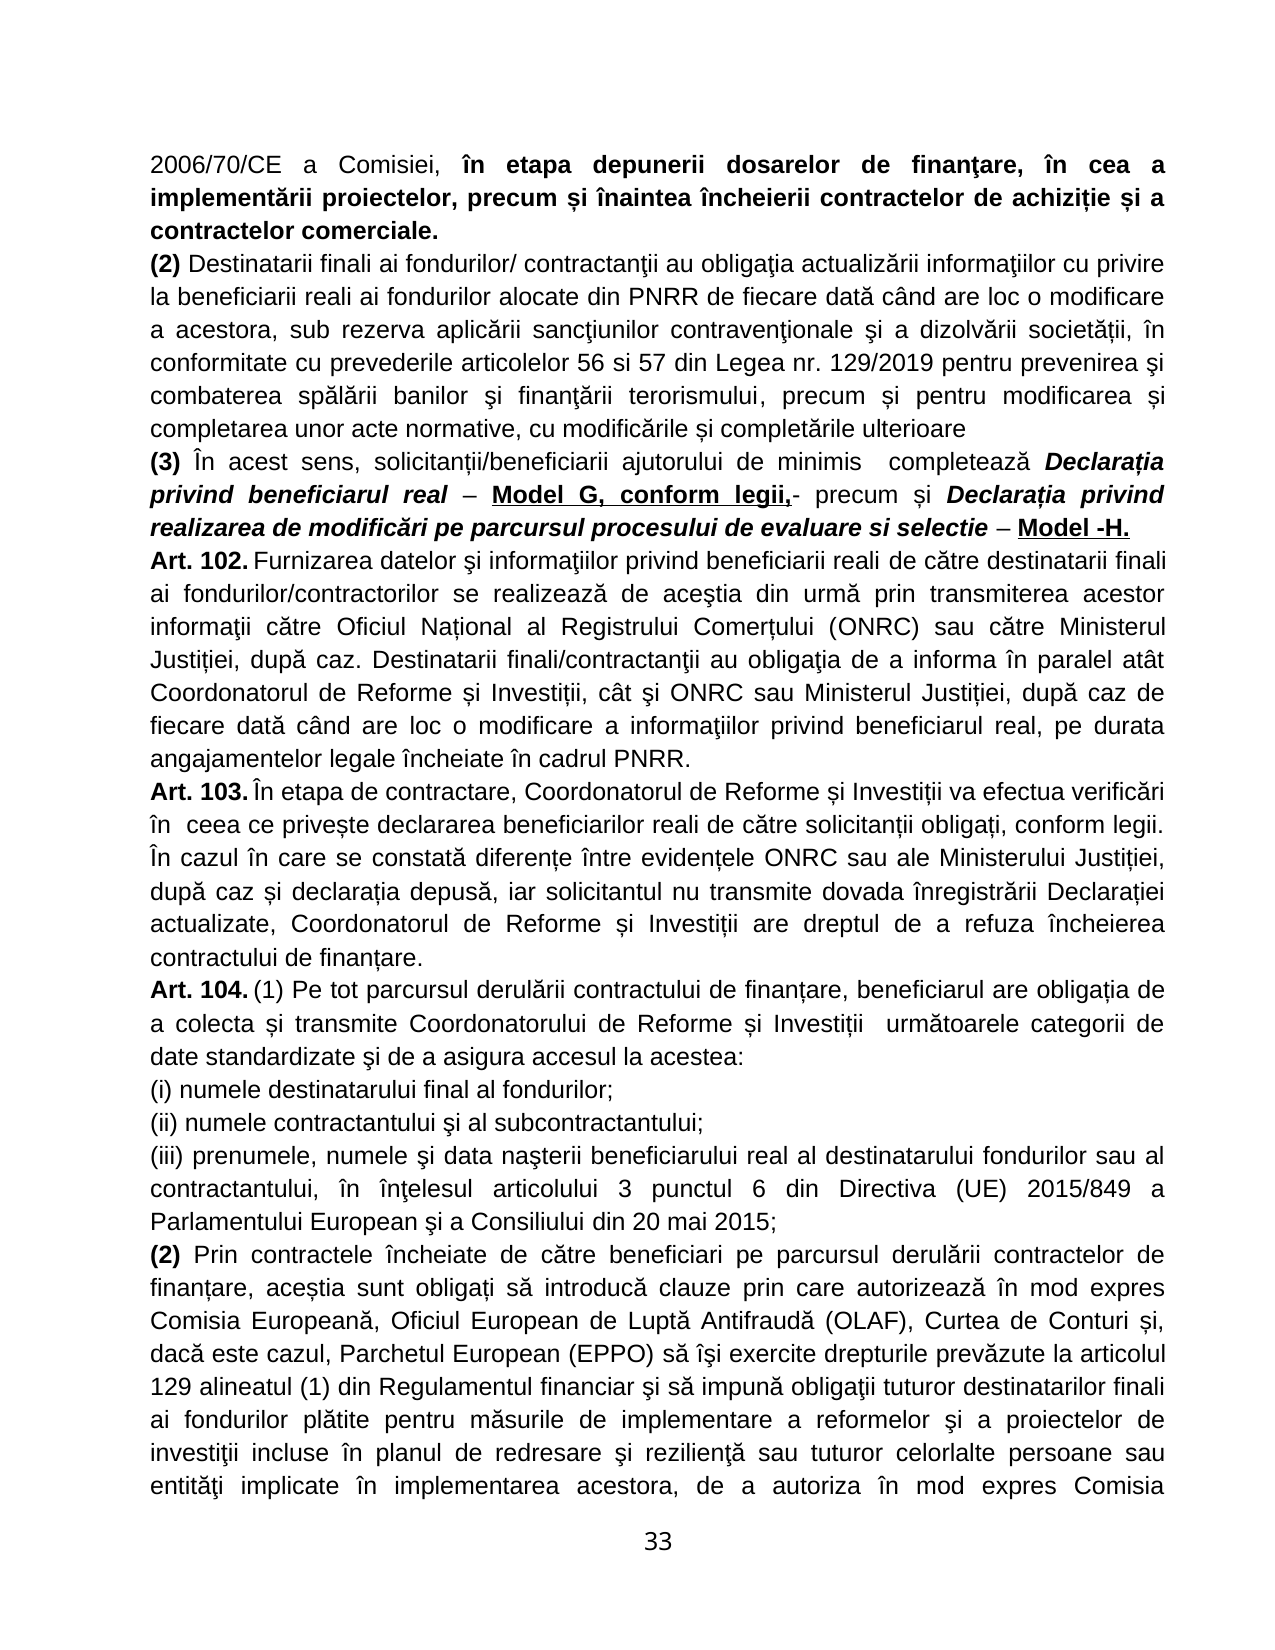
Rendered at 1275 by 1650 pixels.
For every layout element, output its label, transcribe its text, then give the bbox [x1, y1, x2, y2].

text (iii) prenumele, numele şi data naşterii beneficiarului real al destinatarului fondurilor sau al contractantului, în înţelesul articolului 3 punctul 6 din Directiva (UE) 2015/849 a Parlamentului European şi a Consiliului din 20 mai 2015; [150, 1141, 1167, 1235]
text (i) numele destinatarului final al fondurilor; [150, 1074, 1167, 1103]
text (3) În acest sens, solicitanții/beneficiarii ajutorului de minimis completează Declarația privind beneficiarul real – Model G, conform legii,- precum și Declarația privind realizarea de modificări pe parcursul procesului de evaluare si selectie – Model -H. [150, 447, 1167, 542]
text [150, 1240, 1167, 1499]
list Furnizarea datelor şi informaţiilor privind beneficiarii reali de către destinatarii finali ai fondurilor/contractorilor se realizează de aceştia din urmă prin transmiterea acestor informaţii către Oficiul Național al Registrului Comerțului (ONRC) sau către Ministerul Justiției, după caz. Destinatarii finali/contractanţii au obligaţia de a informa în paralel atât Coordonatorul de Reforme și Investiții, cât şi ONRC sau Ministerul Justiției, după caz de fiecare dată când are loc o modificare a informaţiilor privind beneficiarul real, pe durata angajamentelor legale încheiate în cadrul PNRR. [150, 546, 1167, 773]
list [150, 150, 1167, 245]
text (ii) numele contractantului şi al subcontractantului; [150, 1108, 1167, 1136]
text (2) Destinatarii finali ai fondurilor/ contractanţii au obligaţia actualizării informaţiilor cu privire la beneficiarii reali ai fondurilor alocate din PNRR de fiecare dată când are loc o modificare a acestora, sub rezerva aplicării sancţiunilor contravenţionale şi a dizolvării societății, în conformitate cu prevederile articolelor 56 si 57 din Legea nr. 129/2019 pentru prevenirea şi combaterea spălării banilor şi finanţării terorismului, precum și pentru modificarea și completarea unor acte normative, cu modificările și completările ulterioare [150, 249, 1167, 443]
list În etapa de contractare, Coordonatorul de Reforme și Investiții va efectua verificări în ceea ce privește declararea beneficiarilor reali de către solicitanții obligați, conform legii. În cazul în care se constată diferențe între evidențele ONRC sau ale Ministerului Justiției, după caz și declarația depusă, iar solicitantul nu transmite dovada înregistrării Declarației actualizate, Coordonatorul de Reforme și Investiții are dreptul de a refuza încheierea contractului de finanțare. [150, 777, 1167, 971]
list (1) Pe tot parcursul derulării contractului de finanțare, beneficiarul are obligația de a colecta și transmite Coordonatorului de Reforme și Investiții următoarele categorii de date standardizate şi de a asigura accesul la acestea: [150, 976, 1167, 1070]
